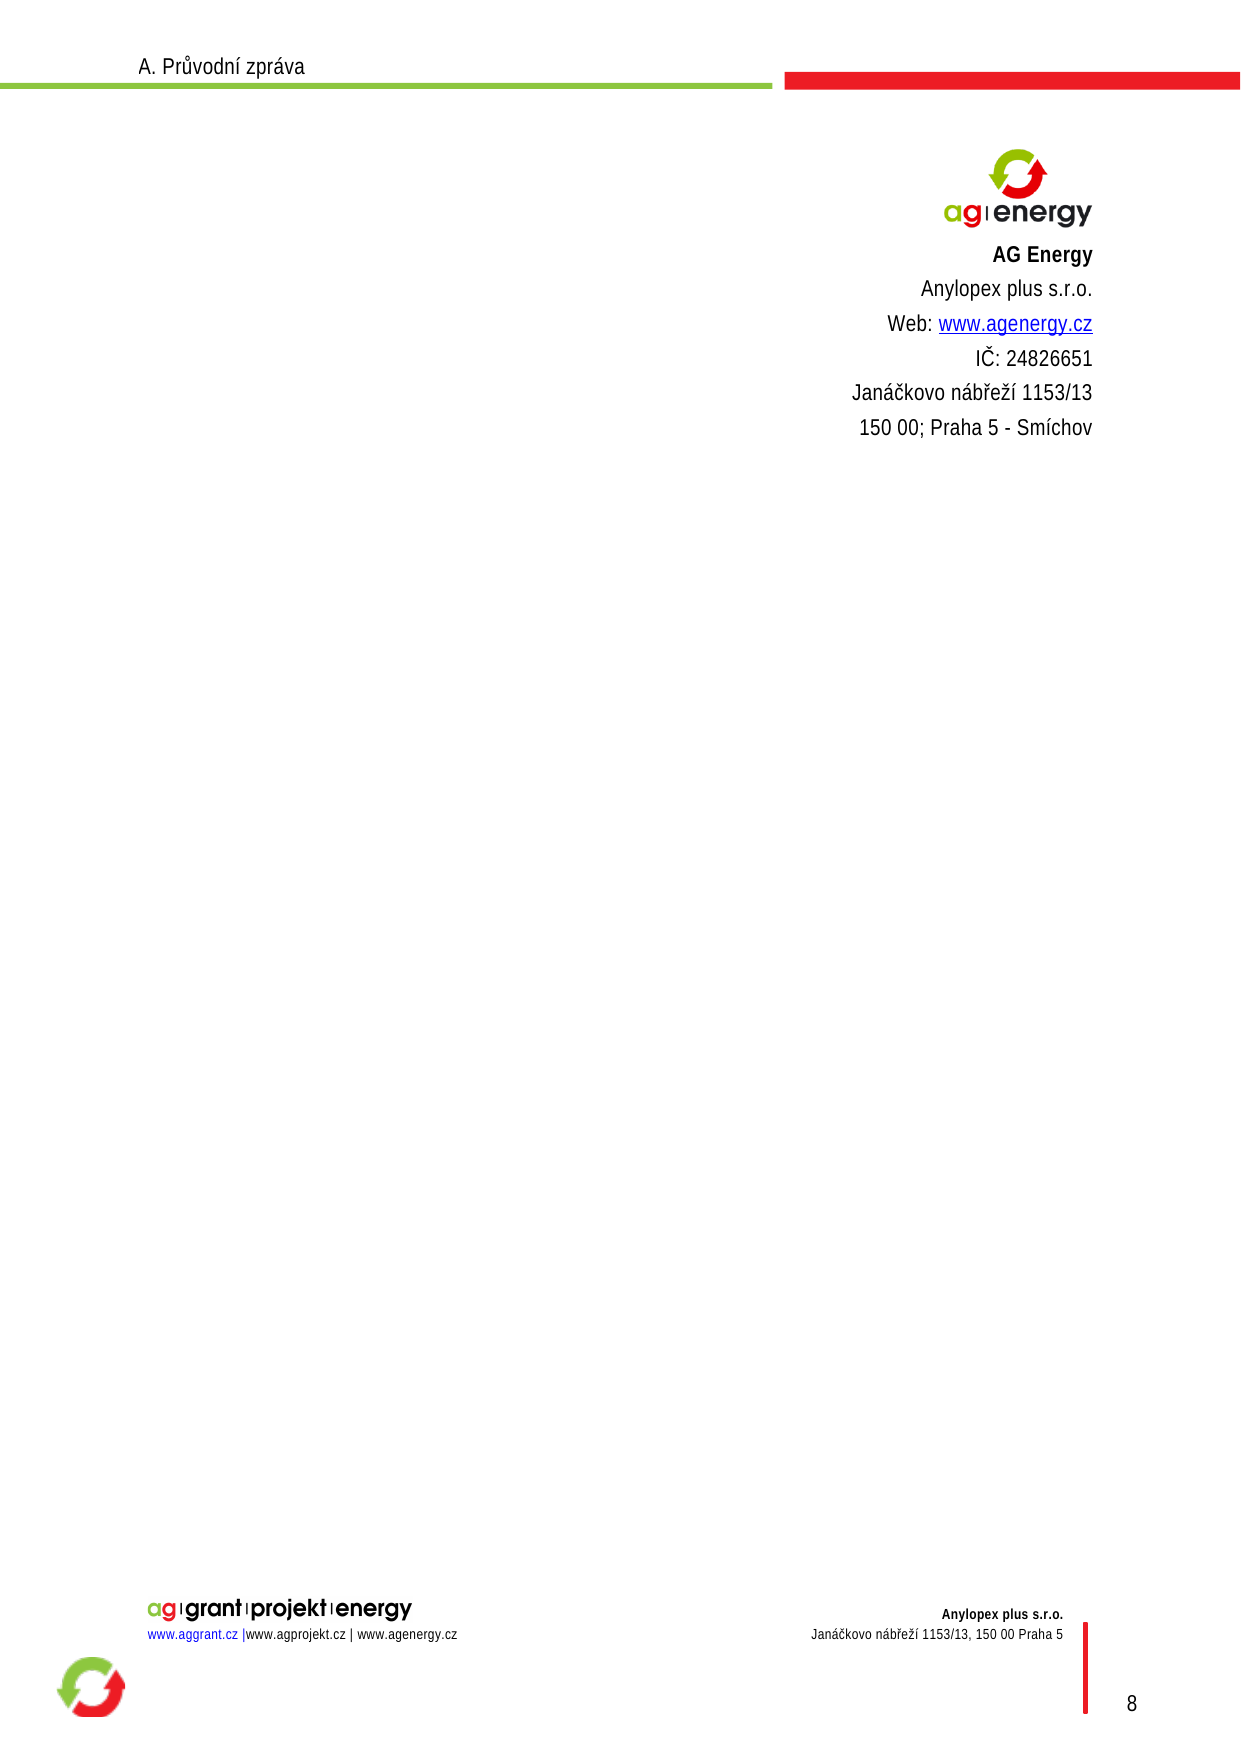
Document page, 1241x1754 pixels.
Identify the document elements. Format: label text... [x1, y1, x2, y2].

text 150 00; Praha 5 - Smíchov [148, 414, 1093, 440]
text Janáčkovo nábřeží 1153/13 [148, 379, 1093, 406]
picture [147, 1596, 413, 1623]
text Web: www.agenergy.cz [148, 310, 1093, 336]
picture [942, 147, 1093, 228]
text IČ: 24826651 [148, 344, 1093, 371]
text Anylopex plus s.r.o. [148, 275, 1093, 302]
text AG Energy [148, 241, 1093, 267]
